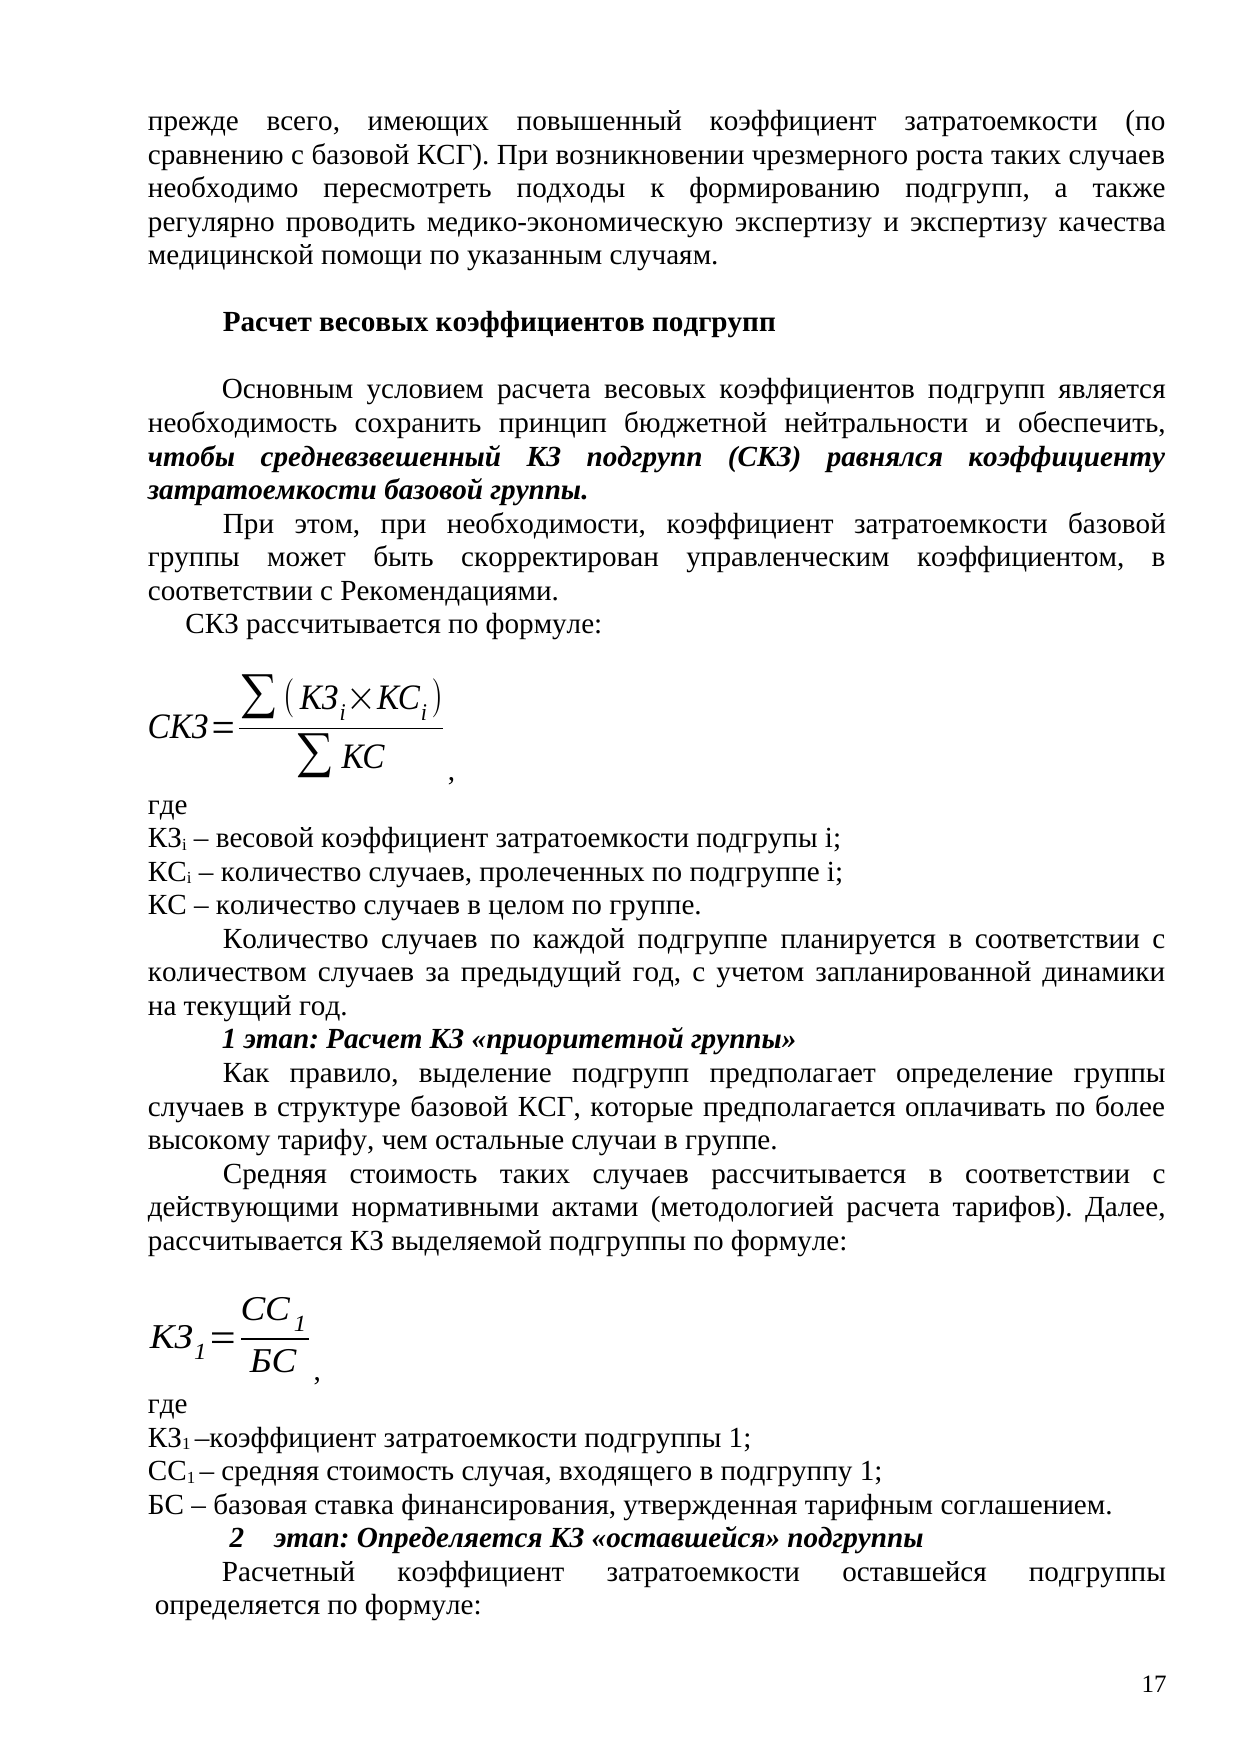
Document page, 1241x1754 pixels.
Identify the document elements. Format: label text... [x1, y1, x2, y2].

text СС1 – средняя стоимость случая, входящего в подгруппу 1; [148, 1453, 1166, 1487]
text где [148, 787, 1166, 820]
text КС – количество случаев в целом по группе. [148, 887, 1166, 921]
text 1 этап: Расчет КЗ «приоритетной группы» [148, 1022, 1166, 1055]
text , [148, 673, 1166, 787]
text Средняя стоимость таких случаев рассчитывается в соответствии с действующими нормативными актами (методологией расчета тарифов). Далее, рассчитывается КЗ выделяемой подгруппы по формуле: [148, 1156, 1166, 1256]
text СКЗ рассчитывается по формуле: [148, 606, 1166, 640]
text Расчет весовых коэффициентов подгрупп [148, 304, 1166, 338]
text КСi – количество случаев, пролеченных по подгруппе i; [148, 854, 1166, 887]
text Основным условием расчета весовых коэффициентов подгрупп является необходимость сохранить принцип бюджетной нейтральности и обеспечить, чтобы средневзвешенный КЗ подгрупп (СКЗ) равнялся коэффициенту затратоемкости базовой группы. [148, 372, 1166, 506]
text где [148, 1386, 1166, 1420]
text Расчетный коэффициент затратоемкости оставшейся подгруппы определяется по формуле: [154, 1554, 1166, 1621]
list этап: Определяется КЗ «оставшейся» подгруппы [229, 1520, 1166, 1554]
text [148, 103, 1166, 271]
text КЗ1 –коэффициент затратоемкости подгруппы 1; [148, 1420, 1166, 1453]
text КЗi – весовой коэффициент затратоемкости подгрупы i; [148, 820, 1166, 854]
text , [148, 1290, 1166, 1386]
text Как правило, выделение подгрупп предполагает определение группы случаев в структуре базовой КСГ, которые предполагается оплачивать по более высокому тарифу, чем остальные случаи в группе. [148, 1055, 1166, 1156]
text БС – базовая ставка финансирования, утвержденная тарифным соглашением. [148, 1487, 1166, 1520]
text Количество случаев по каждой подгруппе планируется в соответствии с количеством случаев за предыдущий год, с учетом запланированной динамики на текущий год. [148, 921, 1166, 1022]
text При этом, при необходимости, коэффициент затратоемкости базовой группы может быть скорректирован управленческим коэффициентом, в соответствии с Рекомендациями. [148, 506, 1166, 606]
